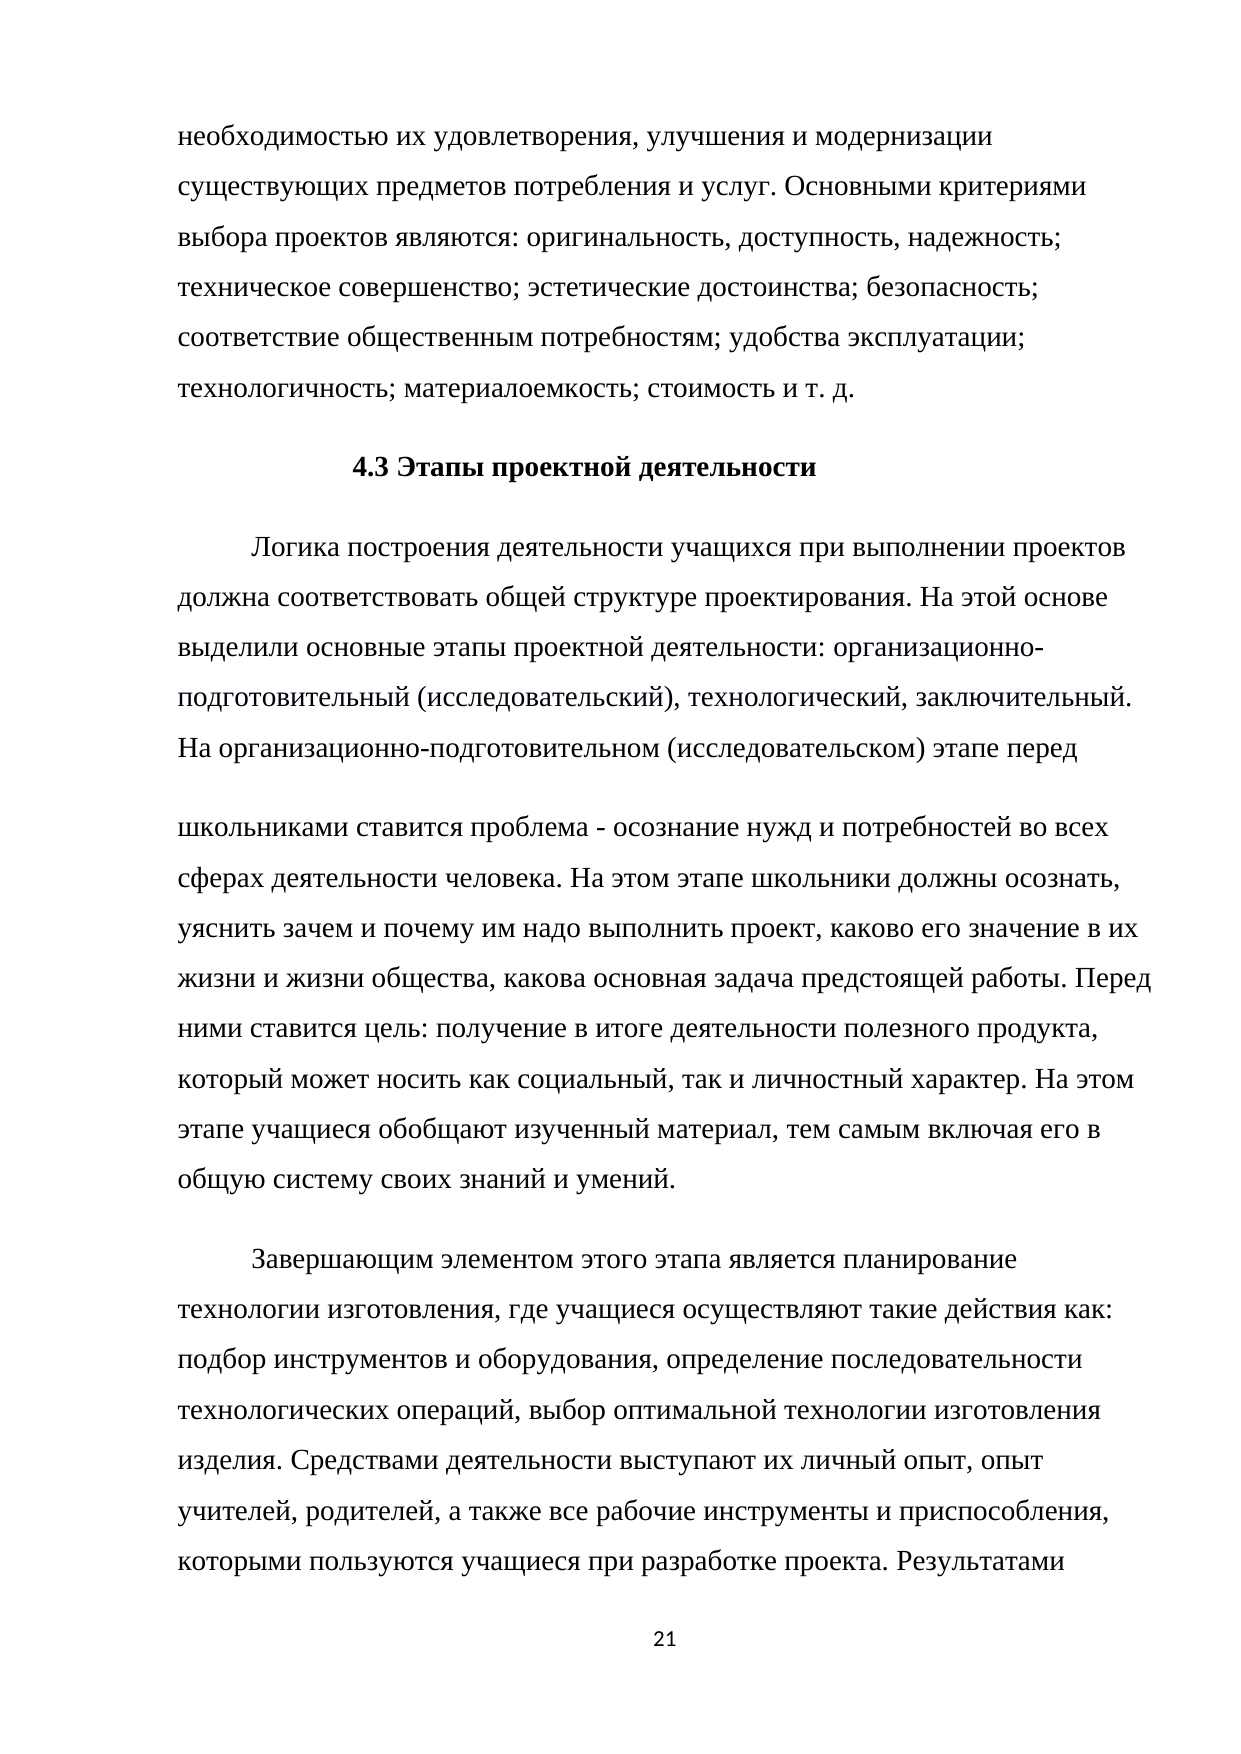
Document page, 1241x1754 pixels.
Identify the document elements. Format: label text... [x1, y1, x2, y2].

text Логика построения деятельности учащихся при выполнении проектов должна соответствовать общей структуре проектирования. На этой основе выделили основные этапы проектной деятельности: организационно-подготовительный (исследовательский), технологический, заключительный. На организационно-подготовительном (исследовательском) этапе перед [177, 529, 1152, 763]
text 4.3 Этапы проектной деятельности [177, 449, 1152, 483]
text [177, 1241, 1152, 1576]
text школьниками ставится проблема - осознание нужд и потребностей во всех сферах деятельности человека. На этом этапе школьники должны осознать, уяснить зачем и почему им надо выполнить проект, каково его значение в их жизни и жизни общества, какова основная задача предстоящей работы. Перед ними ставится цель: получение в итоге деятельности полезного продукта, который может носить как социальный, так и личностный характер. На этом этапе учащиеся обобщают изученный материал, тем самым включая его в общую систему своих знаний и умений. [177, 809, 1152, 1195]
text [177, 118, 1152, 403]
